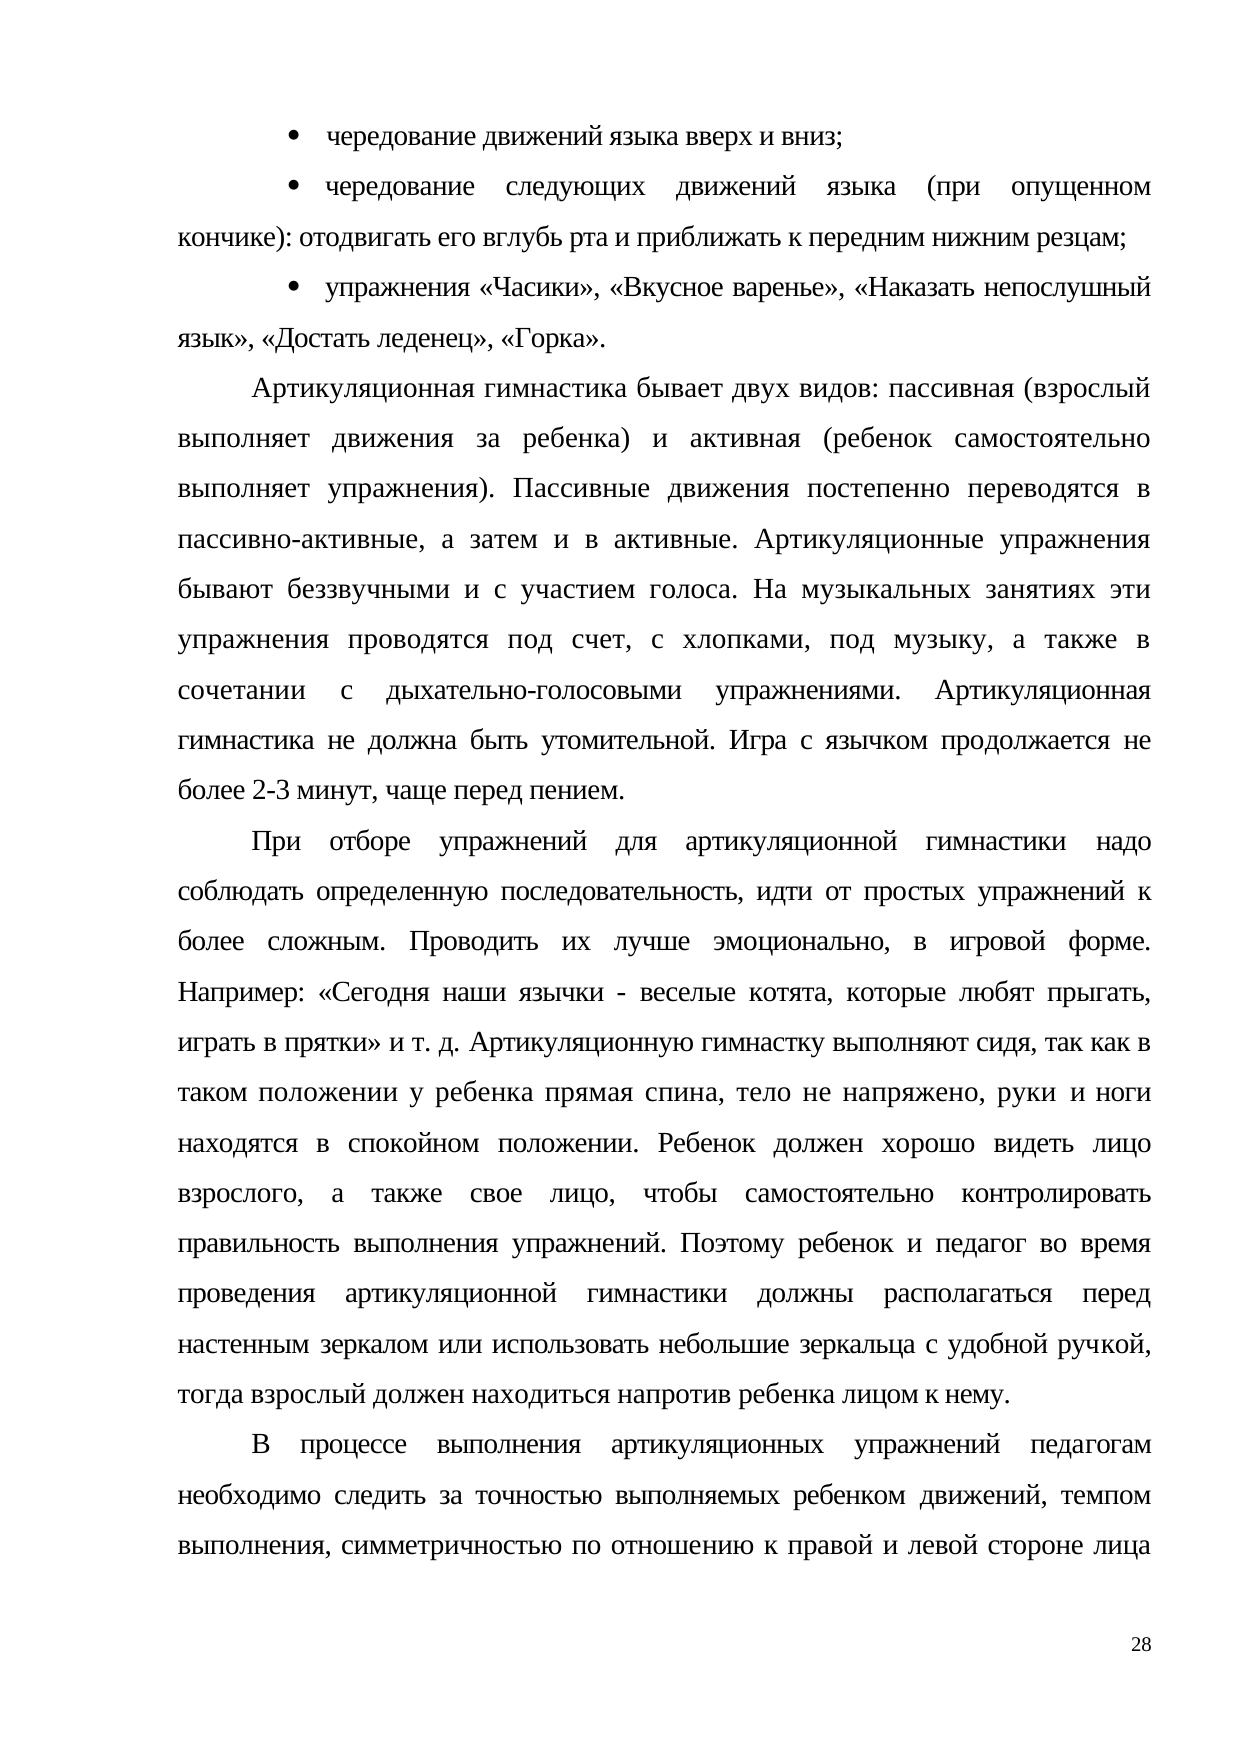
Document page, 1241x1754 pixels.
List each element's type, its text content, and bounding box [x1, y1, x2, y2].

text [177, 1427, 1152, 1561]
text При отборе упражнений для артикуляционной гимнастики надо соблюдать определенную последовательность, идти от простых упражнений к более сложным. Проводить их лучше эмоционально, в игровой форме. Например: «Сегодня наши язычки - веселые котята, которые любят прыгать, играть в прятки» и т. д. Артикуляционную гимнастку выполняют сидя, так как в таком положении у ребенка прямая спина, тело не напряжено, руки и ноги находятся в спокойном положении. Ребенок должен хорошо видеть лицо взрослого, а также свое лицо, чтобы самостоятельно контролировать правильность выполнения упражнений. Поэтому ребенок и педагог во время проведения артикуляционной гимнастики должны располагаться перед настенным зеркалом или использовать небольшие зеркальца с удобной ручкой, тогда взрослый должен находиться напротив ребенка лицом к нему. [177, 823, 1152, 1410]
list упражнения «Часики», «Вкусное варенье», «Наказать непослушный язык», «Достать леденец», «Горка». [177, 269, 1152, 353]
list чередование следующих движений языка (при опущенном кончике): отодвигать его вглубь рта и приближать к передним нижним резцам; [177, 168, 1152, 252]
list чередование движений языка вверх и вниз; [288, 118, 1152, 152]
text Артикуляционная гимнастика бывает двух видов: пассивная (взрослый выполняет движения за ребенка) и активная (ребенок самостоятельно выполняет упражнения). Пассивные движения постепенно переводятся в пассивно-активные, а затем и в активные. Артикуляционные упражнения бывают беззвучными и с участием голоса. На музыкальных занятиях эти упражнения проводятся под счет, с хлопками, под музыку, а также в сочетании с дыхательно-голосовыми упражнениями. Артикуляционная гимнастика не должна быть утомительной. Игра с язычком продолжается не более 2-3 минут, чаще перед пением. [177, 370, 1152, 806]
